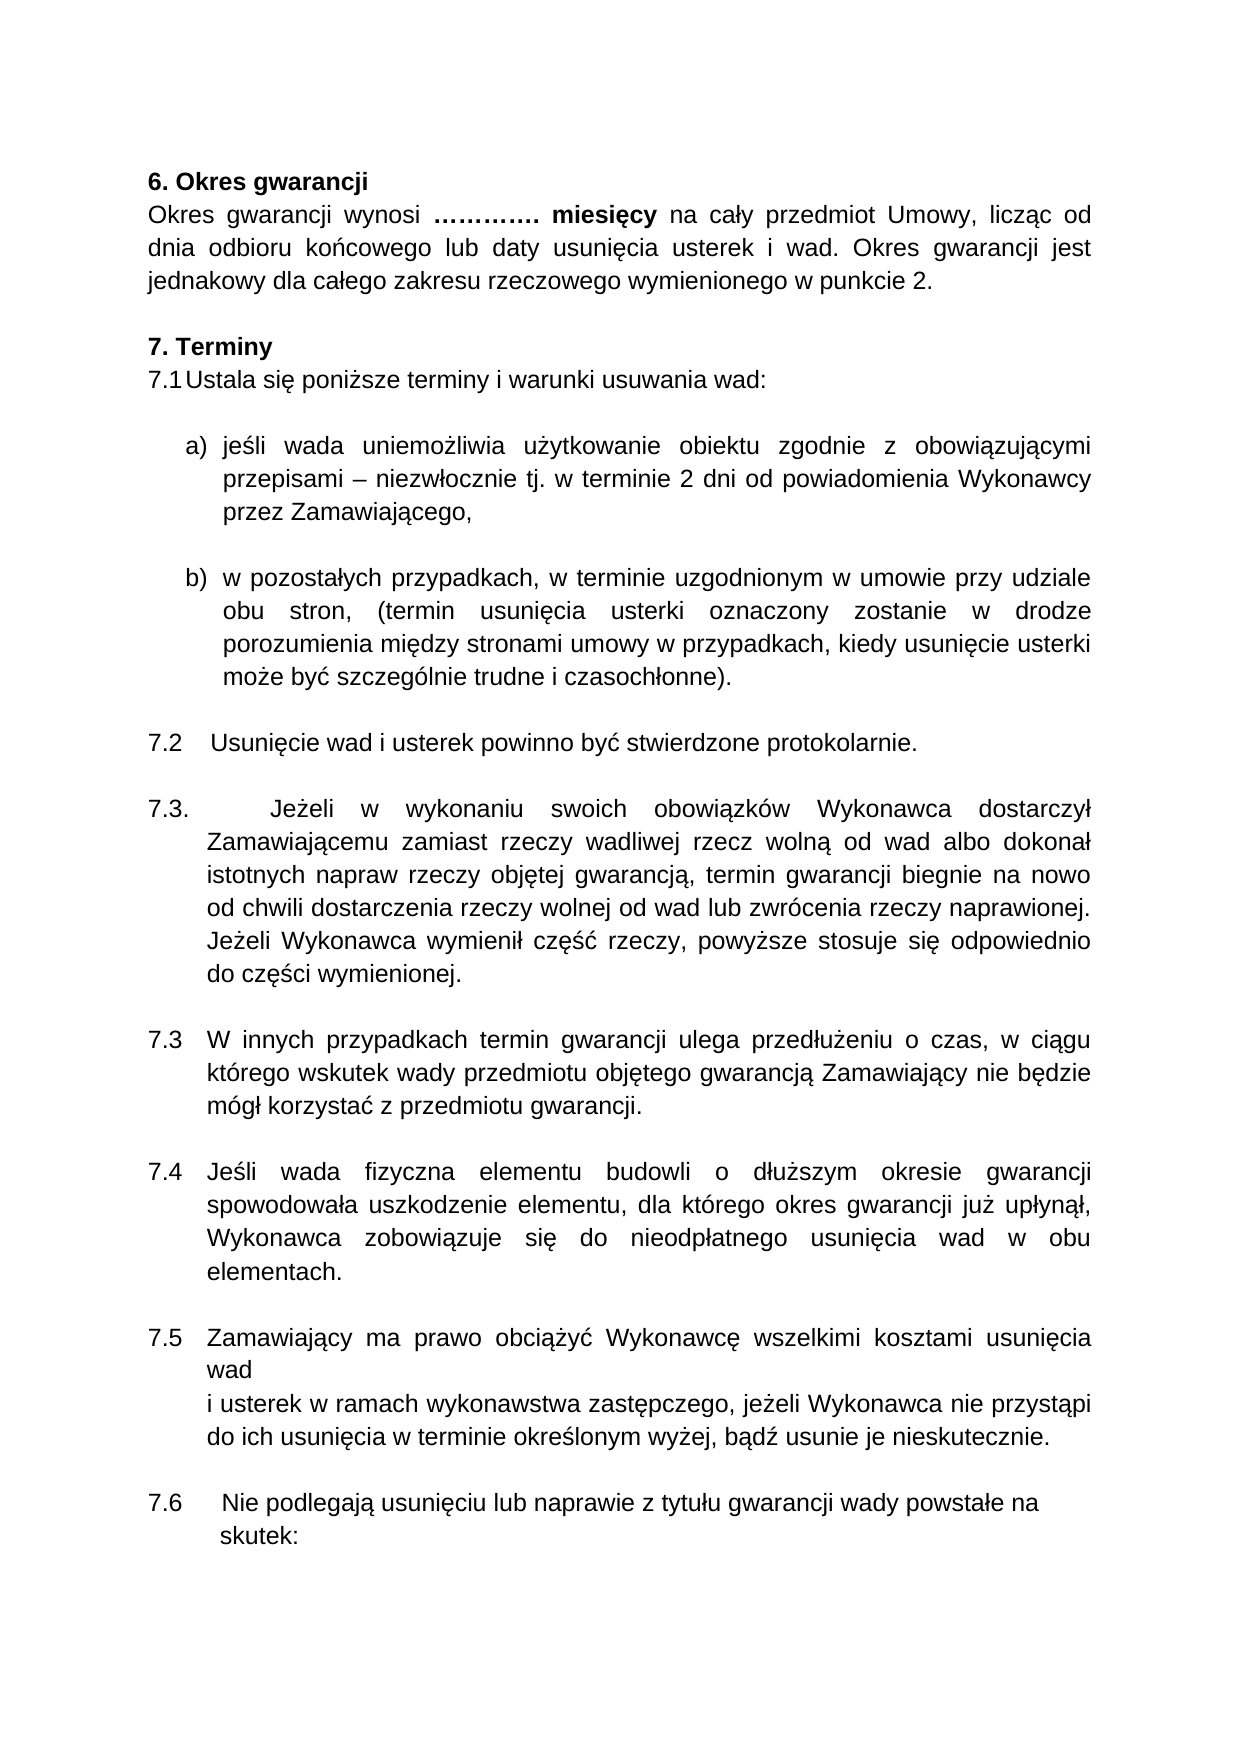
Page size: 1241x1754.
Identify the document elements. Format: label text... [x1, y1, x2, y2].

list jeśli wada uniemożliwia użytkowanie obiektu zgodnie z obowiązującymi przepisami – niezwłocznie tj. w terminie 2 dni od powiadomienia Wykonawcy przez Zamawiającego, [185, 431, 1093, 526]
text 7.2 Usunięcie wad i usterek powinno być stwierdzone protokolarnie. [148, 728, 1093, 757]
text 7.3. Jeżeli w wykonaniu swoich obowiązków Wykonawca dostarczył Zamawiającemu zamiast rzeczy wadliwej rzecz wolną od wad albo dokonał istotnych napraw rzeczy objętej gwarancją, termin gwarancji biegnie na nowo od chwili dostarczenia rzeczy wolnej od wad lub zwrócenia rzeczy naprawionej. Jeżeli Wykonawca wymienił część rzeczy, powyższe stosuje się odpowiednio do części wymienionej. [148, 794, 1093, 988]
list Nie podlegają usunięciu lub naprawie z tytułu gwarancji wady powstałe na [148, 1488, 1093, 1516]
list w pozostałych przypadkach, w terminie uzgodnionym w umowie przy udziale obu stron, (termin usunięcia usterki oznaczony zostanie w drodze porozumienia między stronami umowy w przypadkach, kiedy usunięcie usterki może być szczególnie trudne i czasochłonne). [185, 563, 1093, 691]
list skutek: [185, 1521, 1093, 1549]
text Okres gwarancji wynosi …………. miesięcy na cały przedmiot Umowy, licząc od dnia odbioru końcowego lub daty usunięcia usterek i wad. Okres gwarancji jest jednakowy dla całego zakresu rzeczowego wymienionego w punkcie 2. [148, 200, 1093, 294]
list Ustala się poniższe terminy i warunki usuwania wad: [148, 365, 1093, 394]
text 7.4 Jeśli wada fizyczna elementu budowli o dłuższym okresie gwarancji spowodowała uszkodzenie elementu, dla którego okres gwarancji już upłynął, Wykonawca zobowiązuje się do nieodpłatnego usunięcia wad w obu elementach. [148, 1157, 1093, 1285]
text 7.3 W innych przypadkach termin gwarancji ulega przedłużeniu o czas, w ciągu którego wskutek wady przedmiotu objętego gwarancją Zamawiający nie będzie mógł korzystać z przedmiotu gwarancji. [148, 1025, 1093, 1120]
text 7.5 Zamawiający ma prawo obciążyć Wykonawcę wszelkimi kosztami usunięcia wad i usterek w ramach wykonawstwa zastępczego, jeżeli Wykonawca nie przystąpi do ich usunięcia w terminie określonym wyżej, bądź usunie je nieskutecznie. [148, 1322, 1093, 1450]
text 7. Terminy [148, 332, 1093, 361]
text 6. Okres gwarancji [148, 167, 1093, 196]
